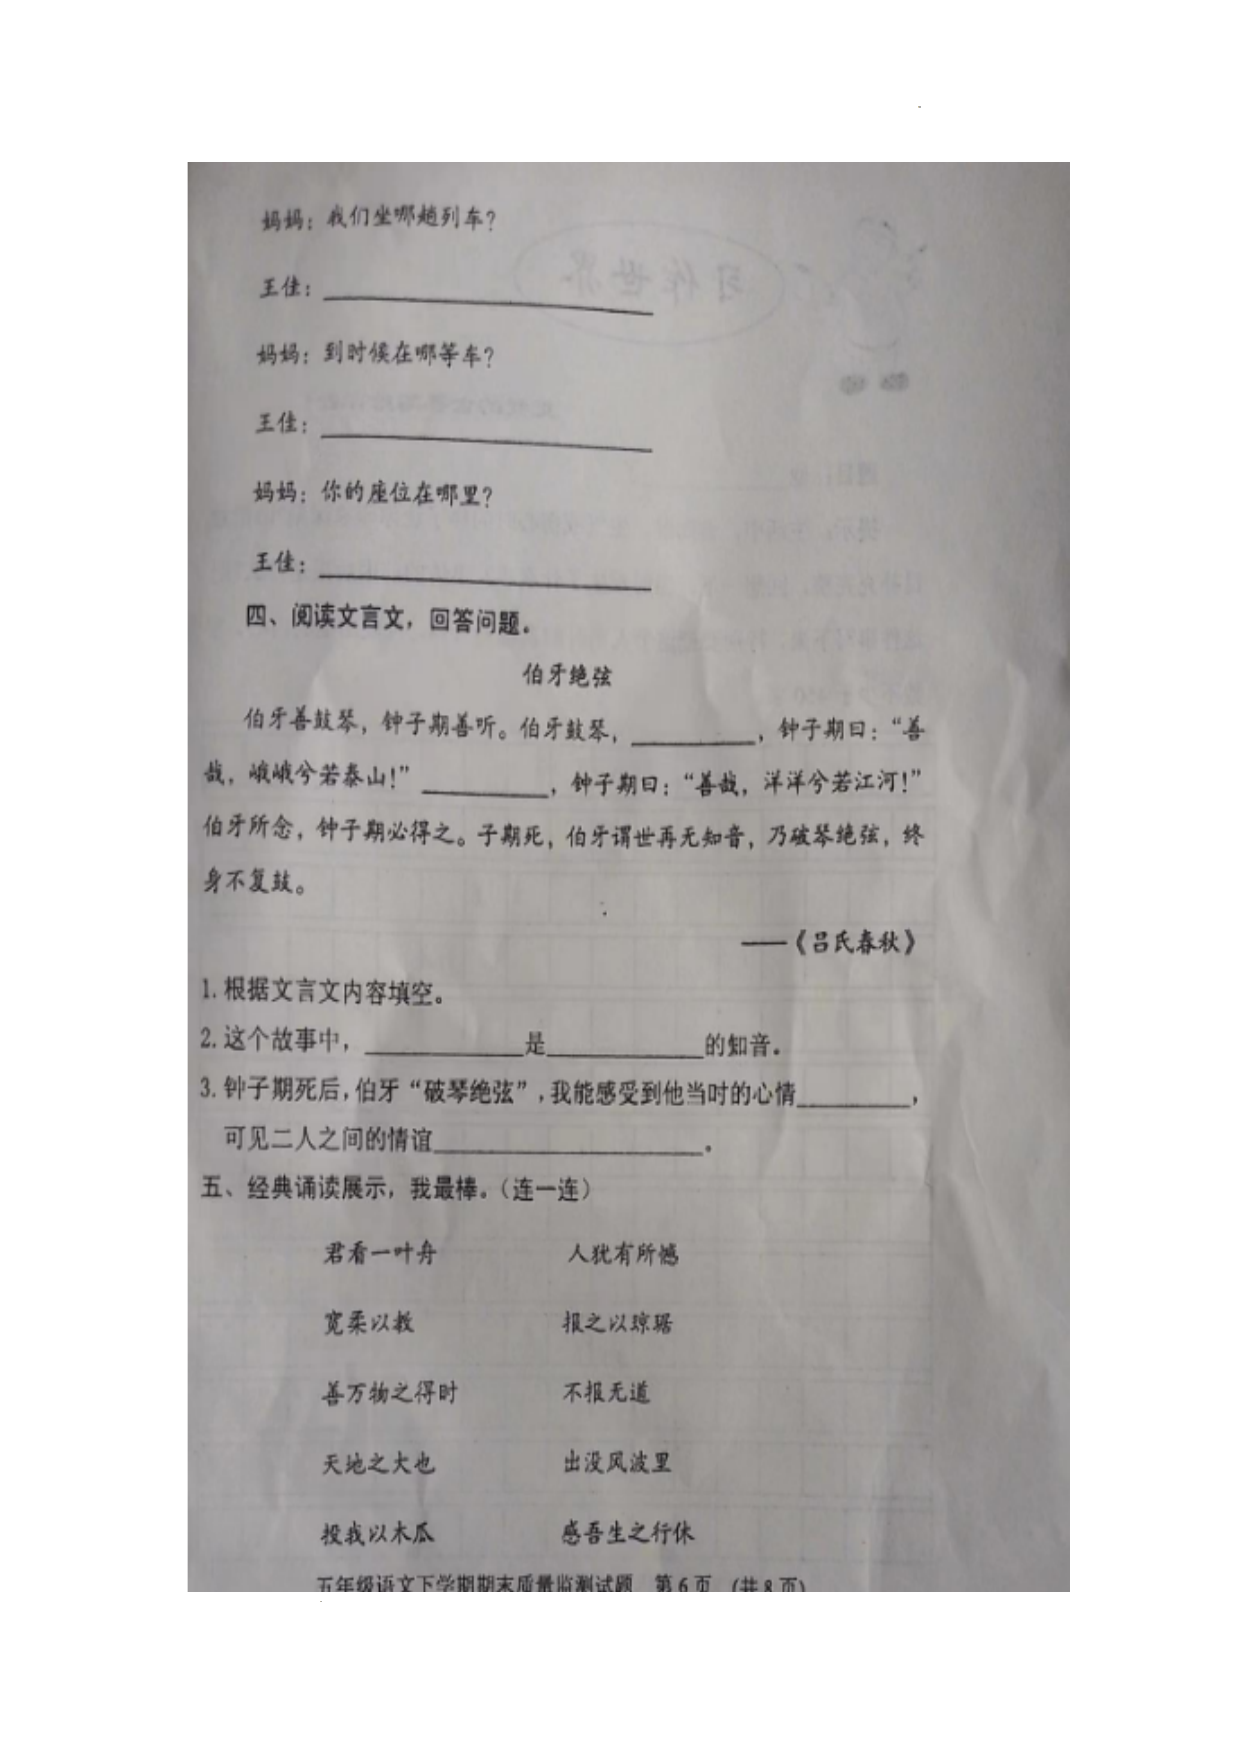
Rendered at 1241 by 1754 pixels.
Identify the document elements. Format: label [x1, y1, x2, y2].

picture [187, 162, 1070, 1592]
